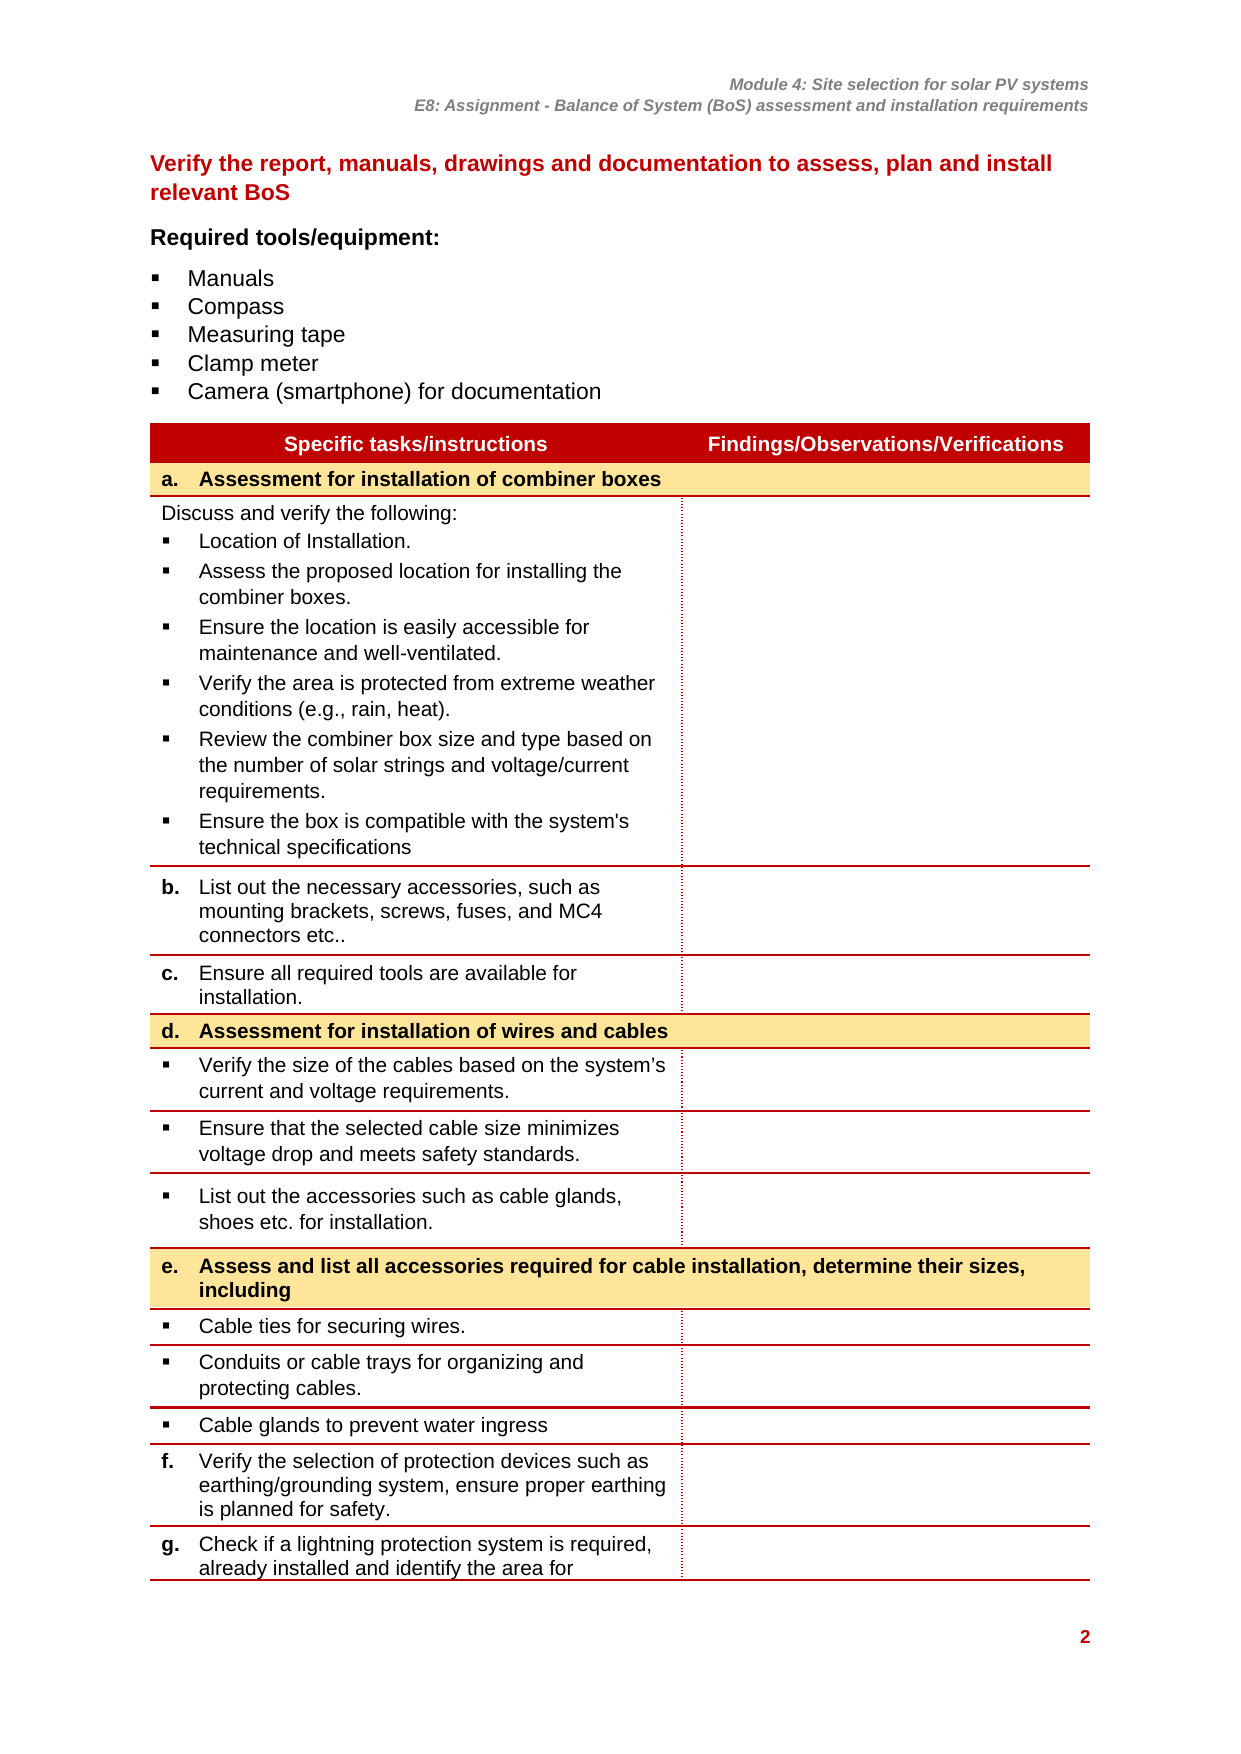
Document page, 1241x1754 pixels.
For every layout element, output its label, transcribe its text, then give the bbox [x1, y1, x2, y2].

table_cell [682, 1049, 1090, 1109]
table_cell [682, 1346, 1090, 1406]
table_cell [682, 1174, 1090, 1247]
table_header Specific tasks/instructions [150, 428, 682, 460]
list Camera (smartphone) for documentation [150, 378, 1090, 404]
list Clamp meter [150, 350, 1090, 376]
list Compass [150, 293, 1090, 319]
table_cell Cable glands to prevent water ingress [150, 1409, 682, 1443]
table_cell [682, 1310, 1090, 1344]
list Manuals [150, 264, 1090, 291]
table_cell Conduits or cable trays for organizing and protecting cables. [150, 1346, 682, 1406]
table_cell Verify the size of the cables based on the system’s current and voltage requirements. [150, 1049, 682, 1109]
table_cell Discuss and verify the following: Location of Installation. Assess the proposed location for installing the combiner boxes. Ensure the location is easily accessible for maintenance and well-ventilated. Verify the area is protected from extreme weather conditions (e.g., rain, heat). Review the combiner box size and type based on the number of solar strings and voltage/current requirements. Ensure the box is compatible with the system's technical specifications [150, 497, 682, 865]
table_cell [682, 1112, 1090, 1172]
table_cell Verify the selection of protection devices such as earthing/grounding system, ensure proper earthing is planned for safety. [150, 1445, 682, 1525]
table_cell Cable ties for securing wires. [150, 1310, 682, 1344]
table_cell [682, 497, 1090, 865]
text Required tools/equipment: [150, 223, 1090, 250]
table_cell [682, 1527, 1090, 1579]
table_cell Assessment for installation of combiner boxes [150, 463, 1090, 495]
table_cell Assessment for installation of wires and cables [150, 1015, 1090, 1047]
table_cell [150, 1527, 682, 1579]
table_cell List out the necessary accessories, such as mounting brackets, screws, fuses, and MC4 connectors etc.. [150, 867, 682, 954]
table_header Findings/Observations/Verifications [682, 428, 1090, 460]
list Measuring tape [150, 321, 1090, 348]
table_cell List out the accessories such as cable glands, shoes etc. for installation. [150, 1174, 682, 1247]
table_cell [682, 867, 1090, 954]
table_cell Ensure all required tools are available for installation. [150, 956, 682, 1013]
text Verify the report, manuals, drawings and documentation to assess, plan and install relevant BoS [150, 150, 1090, 205]
table_cell Ensure that the selected cable size minimizes voltage drop and meets safety standards. [150, 1112, 682, 1172]
table_cell [682, 1445, 1090, 1525]
table_cell Assess and list all accessories required for cable installation, determine their sizes, including [150, 1249, 1090, 1307]
table_cell [682, 1409, 1090, 1443]
table_cell [682, 956, 1090, 1013]
